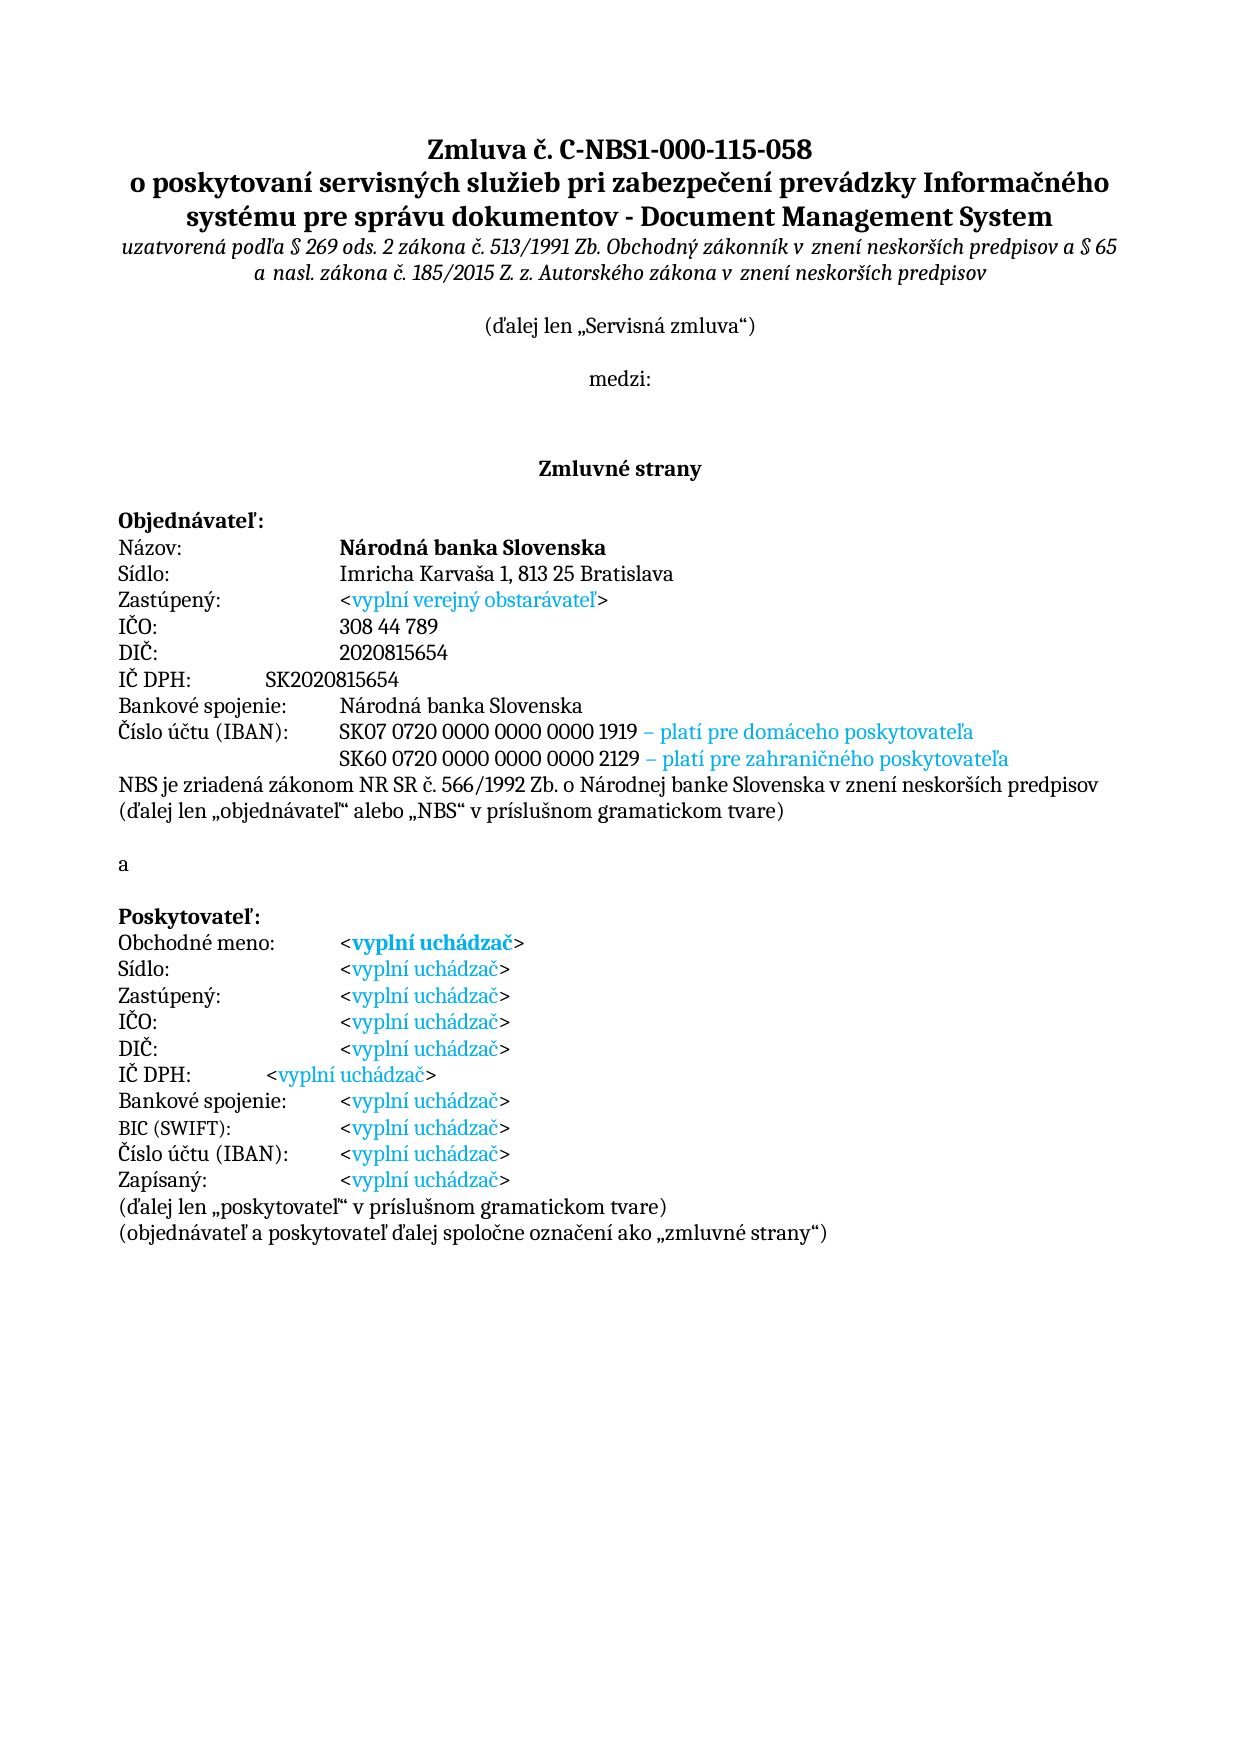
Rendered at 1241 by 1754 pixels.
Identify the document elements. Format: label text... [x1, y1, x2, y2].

text Sídlo: Imricha Karvaša 1, 813 25 Bratislava [118, 561, 1122, 587]
text NBS je zriadená zákonom NR SR č. 566/1992 Zb. o Národnej banke Slovenska v znení neskorších predpisov [118, 772, 1124, 798]
text IČ DPH: <vyplní uchádzač> [118, 1062, 1122, 1088]
text uzatvorená podľa § 269 ods. 2 zákona č. 513/1991 Zb. Obchodný zákonník v znení neskorších predpisov a § 65 a nasl. zákona č. 185/2015 Z. z. Autorského zákona v znení neskorších predpisov [118, 233, 1122, 286]
text (ďalej len „poskytovateľ“ v príslušnom gramatickom tvare) [118, 1193, 1122, 1220]
text Zastúpený: <vyplní uchádzač> [118, 983, 1122, 1009]
text o poskytovaní servisných služieb pri zabezpečení prevádzky Informačného systému pre správu dokumentov - Document Management System [118, 166, 1122, 233]
text Zmluva č. C-NBS1-000-115-058 [118, 133, 1122, 166]
text IČO: <vyplní uchádzač> [118, 1009, 1122, 1035]
text SK60 0720 0000 0000 0000 2129 – platí pre zahraničného poskytovateľa [266, 745, 1122, 772]
text BIC (SWIFT): <vyplní uchádzač> [118, 1114, 1122, 1141]
text (objednávateľ a poskytovateľ ďalej spoločne označení ako „zmluvné strany“) [118, 1220, 1122, 1246]
text IČO: 308 44 789 [118, 614, 1122, 640]
text Bankové spojenie: Národná banka Slovenska [118, 693, 1122, 719]
text DIČ: 2020815654 [118, 640, 1122, 666]
text (ďalej len „Servisná zmluva“) [118, 313, 1122, 339]
text Číslo účtu (IBAN): <vyplní uchádzač> [118, 1141, 1122, 1167]
text Sídlo: <vyplní uchádzač> [118, 956, 1122, 983]
text a [118, 851, 1122, 877]
subtitle Zmluvné strany [118, 456, 1122, 482]
text (ďalej len „objednávateľ“ alebo „NBS“ v príslušnom gramatickom tvare) [118, 798, 1122, 824]
text Zapísaný: <vyplní uchádzač> [118, 1167, 1122, 1193]
text Číslo účtu (IBAN): SK07 0720 0000 0000 0000 1919 – platí pre domáceho poskytovateľa [118, 719, 1122, 745]
text Bankové spojenie: <vyplní uchádzač> [118, 1088, 1122, 1114]
text Objednávateľ: [118, 508, 1122, 534]
text medzi: [118, 365, 1122, 392]
text Obchodné meno: <vyplní uchádzač> [118, 930, 1122, 956]
text Názov: Národná banka Slovenska [118, 534, 1122, 561]
text Zastúpený: <vyplní verejný obstarávateľ> [118, 587, 1122, 614]
text DIČ: <vyplní uchádzač> [118, 1035, 1122, 1062]
text Poskytovateľ: [118, 903, 1122, 930]
text IČ DPH: SK2020815654 [118, 666, 1122, 693]
